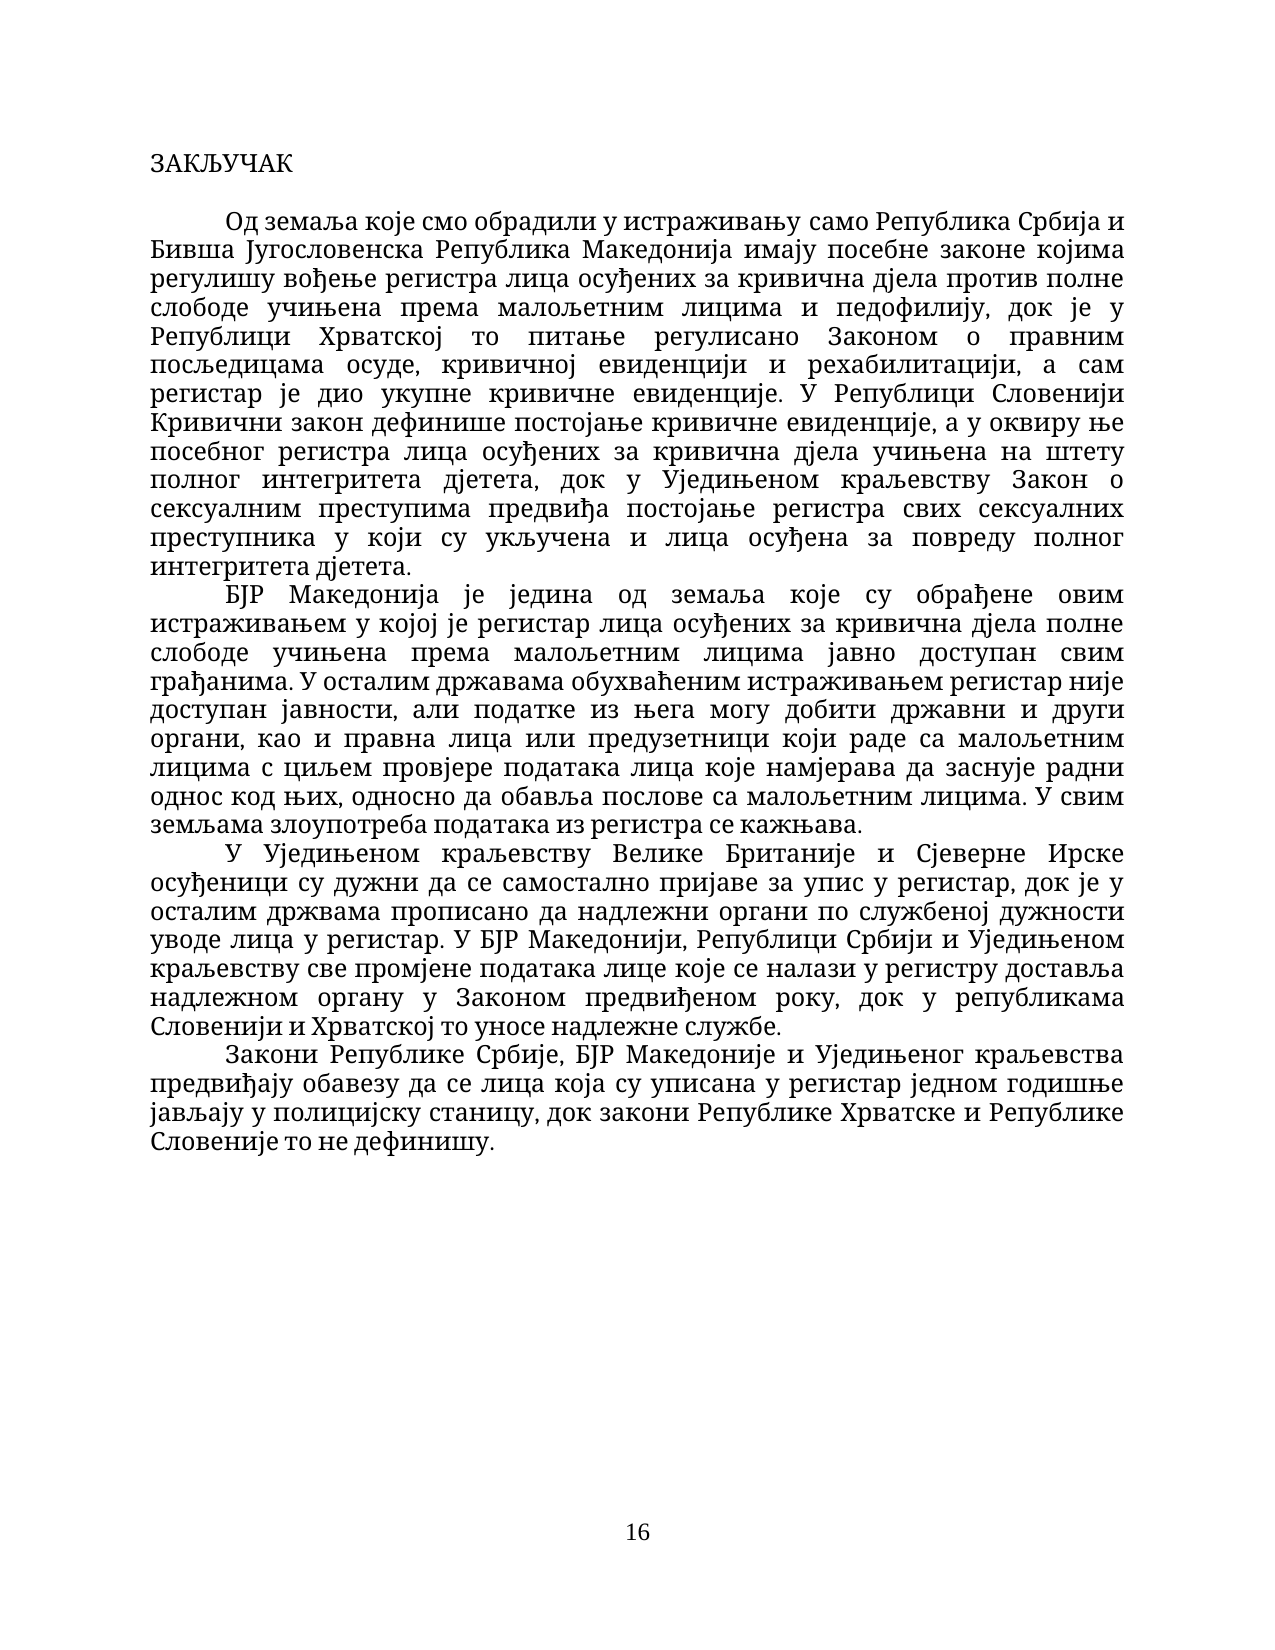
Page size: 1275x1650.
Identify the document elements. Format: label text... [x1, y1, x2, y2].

text Од земаља које смо обрадили у истраживању само Република Србија и Бивша Југословенска Република Македонија имају посебне законе којима регулишу вођење регистра лица осуђених за кривична дјела против полне слободе учињена према малољетним лицима и педофилију, док је у Републици Хрватској то питање регулисано Законом о правним посљедицама осуде, кривичној евиденцији и рехабилитацији, а сам регистар је дио укупне кривичне евиденције. У Републици Словенији Кривични закон дефинише постојање кривичне евиденције, а у оквиру ње посебног регистра лица осуђених за кривична дјела учињена на штету полног интегритета дјетета, док у Уједињеном краљевству Закон о сексуалним преступима предвиђа постојање регистра свих сексуалних преступника у који су укључена и лица осуђена за повреду полног интегритета дјетета. [150, 207, 1125, 581]
subtitle ЗАКЉУЧАК [150, 150, 1125, 179]
text Закони Републике Србије, БЈР Македоније и Уједињеног краљевства предвиђају обавезу да се лица која су уписана у регистар једном годишње јављају у полицијску станицу, док закони Републике Хрватске и Републике Словеније то не дефинишу. [150, 1041, 1125, 1156]
text БЈР Македонија је једина од земаља које су обрађене овим истраживањем у којој је регистар лица осуђених за кривична дјела полне слободе учињена према малољетним лицима јавно доступан свим грађанима. У осталим државама обухваћеним истраживањем регистар није доступан јавности, али податке из њега могу добити државни и други органи, као и правна лица или предузетници који раде са малољетним лицима с циљем провјере података лица које намјерава да заснује радни однос код њих, односно да обавља послове са малољетним лицима. У свим земљама злоупотреба података из регистра се кажњава. [150, 581, 1125, 840]
text У Уједињеном краљевству Велике Британије и Сјеверне Ирске осуђеници су дужни да се самостално пријаве за упис у регистар, док је у осталим држвама прописано да надлежни органи по службеној дужности уводе лица у регистар. У БЈР Македонији, Републици Србији и Уједињеном краљевству све промјене података лице које се налази у регистру доставља надлежном органу у Законом предвиђеном року, док у републикама Словенији и Хрватској то уносе надлежне службе. [150, 840, 1125, 1041]
